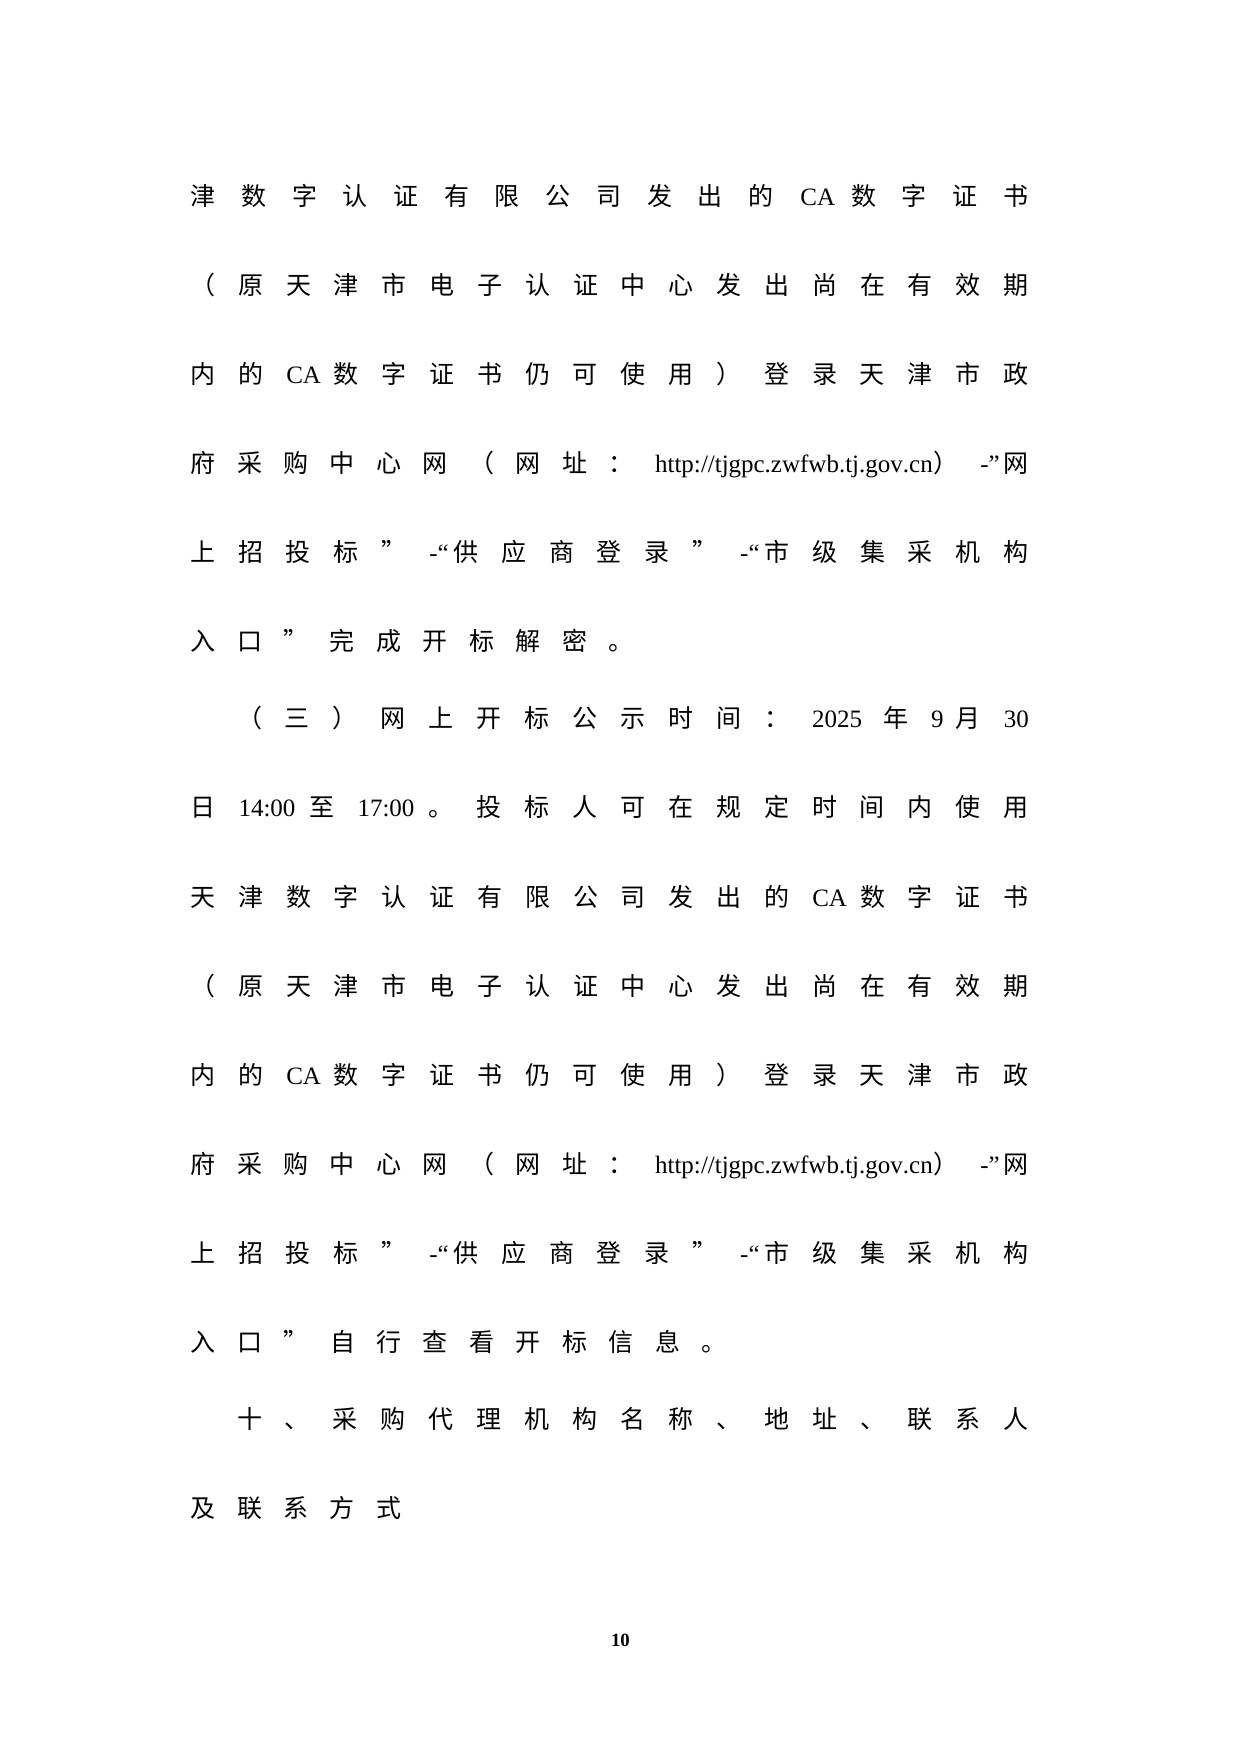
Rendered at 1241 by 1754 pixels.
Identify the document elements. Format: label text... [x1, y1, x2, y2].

text 十、采购代理机构名称、地址、联系人及联系方式 [190, 1388, 1050, 1537]
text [190, 164, 1050, 669]
text （三）网上开标公示时间：2025年9月30日14:00至17:00。投标人可在规定时间内使用天津数字认证有限公司发出的CA数字证书（原天津市电子认证中心发出尚在有效期内的CA数字证书仍可使用）登录天津市政府采购中心网（网址：http://tjgpc.zwfwb.tj.gov.cn）-”网上招投标”-“供应商登录”-“市级集采机构入口”自行查看开标信息。 [190, 687, 1050, 1370]
